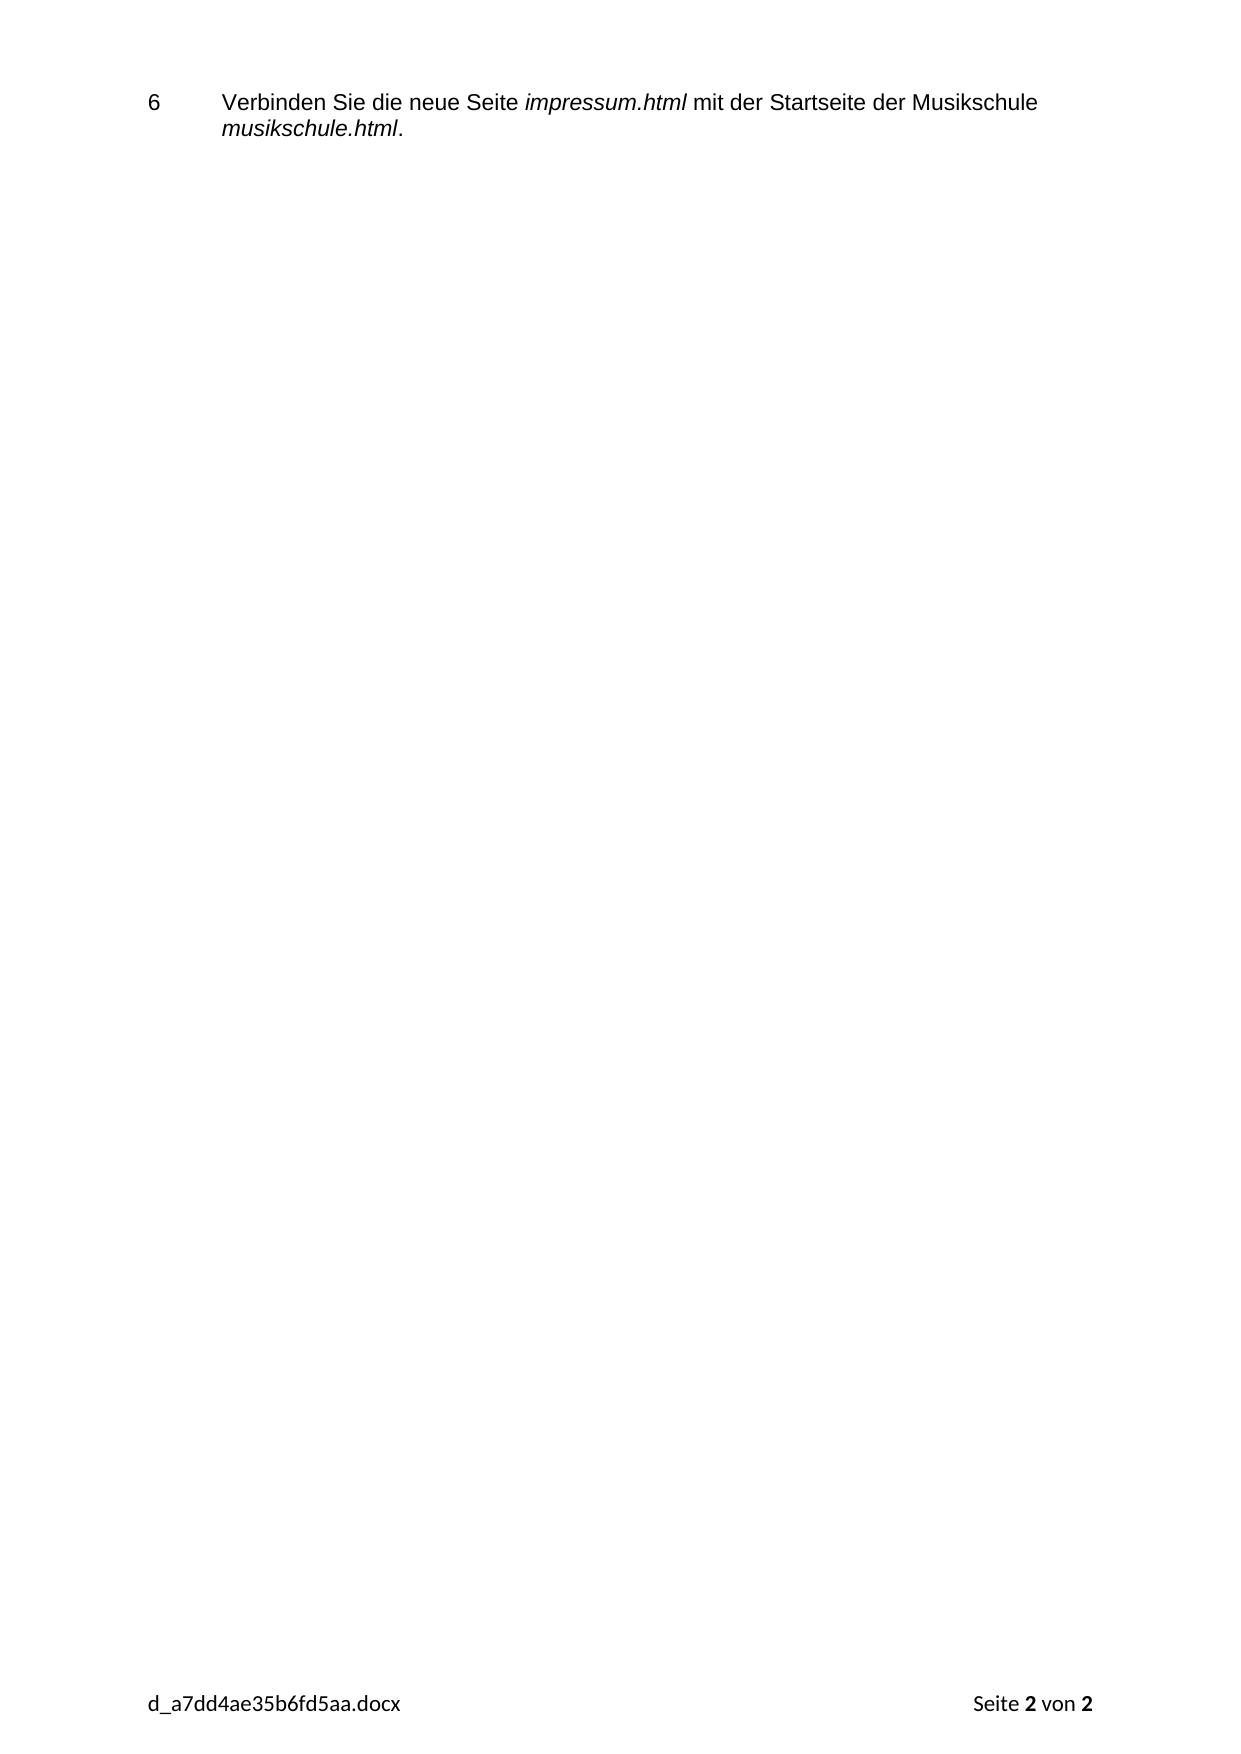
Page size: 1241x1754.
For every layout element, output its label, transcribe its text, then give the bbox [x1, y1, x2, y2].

list 6 Verbinden Sie die neue Seite impressum.html mit der Startseite der Musikschule musikschule.html. [148, 89, 1122, 141]
